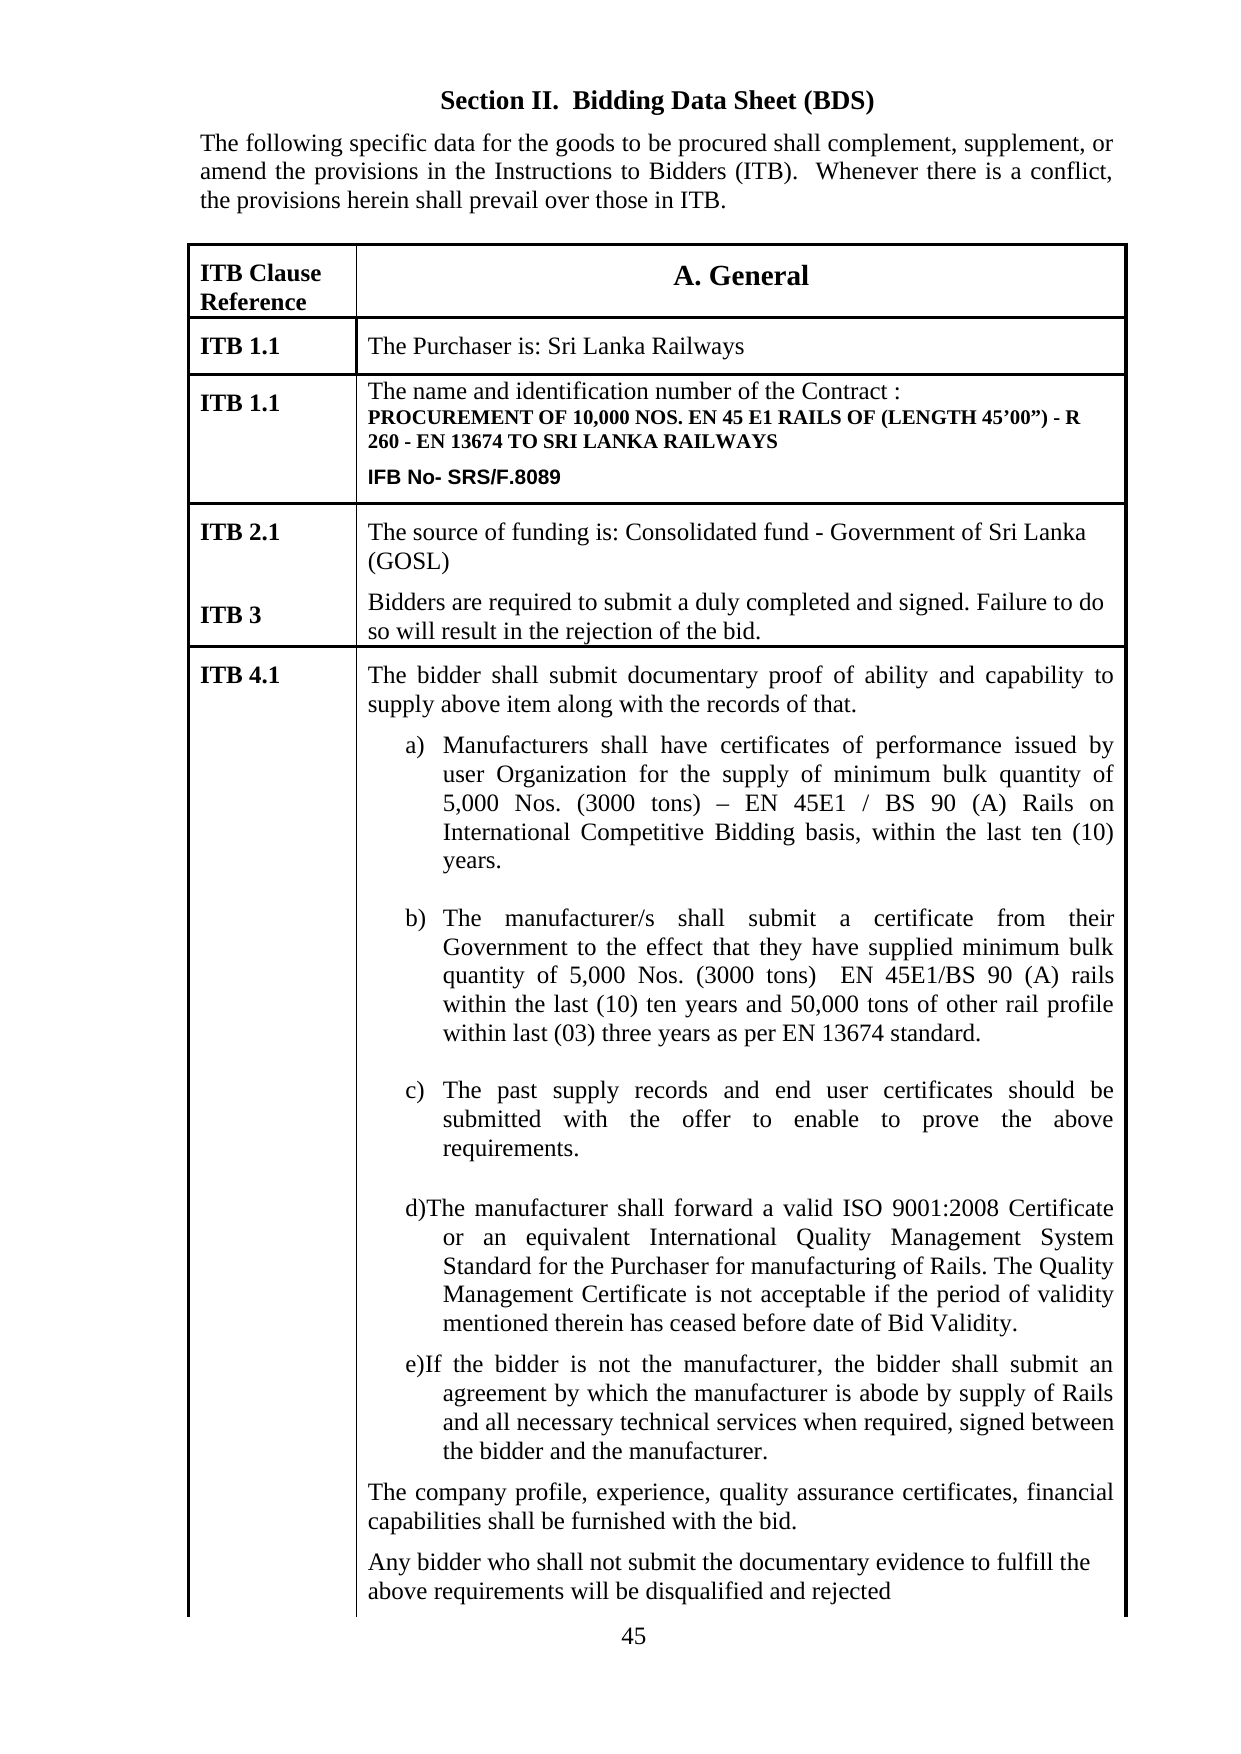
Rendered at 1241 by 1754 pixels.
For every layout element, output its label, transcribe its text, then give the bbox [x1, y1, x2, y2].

table_cell ITB 4.1 [190, 648, 356, 1617]
table_cell ITB 2.1 ITB 3 [190, 505, 356, 645]
table_header Section II. Bidding Data Sheet (BDS) The following specific data for the goods to be procured shall complement, supplement, or amend the provisions in the Instructions to Bidders (ITB). Whenever there is a conflict, the provisions herein shall prevail over those in ITB. [189, 59, 1126, 243]
table_cell The Purchaser is: Sri Lanka Railways [358, 319, 1124, 373]
table_cell ITB Clause Reference [190, 246, 356, 316]
table_cell The source of funding is: Consolidated fund - Government of Sri Lanka (GOSL) Bidders are required to submit a duly completed and signed. Failure to do so will result in the rejection of the bid. [357, 505, 1124, 645]
table_cell ITB 1.1 [190, 319, 355, 373]
table_cell ITB 1.1 [190, 376, 356, 502]
table_cell The name and identification number of the Contract : PROCUREMENT OF 10,000 NOS. EN 45 E1 RAILS OF (LENGTH 45’00”) - R 260 - EN 13674 TO SRI LANKA RAILWAYS IFB No- SRS/F.8089 [357, 376, 1124, 502]
table_cell The bidder shall submit documentary proof of ability and capability to supply above item along with the records of that. Manufacturers shall have certificates of performance issued by user Organization for the supply of minimum bulk quantity of 5,000 Nos. (3000 tons) – EN 45E1 / BS 90 (A) Rails on International Competitive Bidding basis, within the last ten (10) years. The manufacturer/s shall submit a certificate from their Government to the effect that they have supplied minimum bulk quantity of 5,000 Nos. (3000 tons) EN 45E1/BS 90 (A) rails within the last (10) ten years and 50,000 tons of other rail profile within last (03) three years as per EN 13674 standard. The past supply records and end user certificates should be submitted with the offer to enable to prove the above requirements. The manufacturer shall forward a valid ISO 9001:2008 Certificate or an equivalent International Quality Management System Standard for the Purchaser for manufacturing of Rails. The Quality Management Certificate is not acceptable if the period of validity mentioned therein has ceased before date of Bid Validity. If the bidder is not the manufacturer, the bidder shall submit an agreement by which the manufacturer is abode by supply of Rails and all necessary technical services when required, signed between the bidder and the manufacturer. The company profile, experience, quality assurance certificates, financial capabilities shall be furnished with the bid. Any bidder who shall not submit the documentary evidence to fulfill the above requirements will be disqualified and rejected [357, 648, 1124, 1617]
table_cell A. General [357, 246, 1124, 316]
